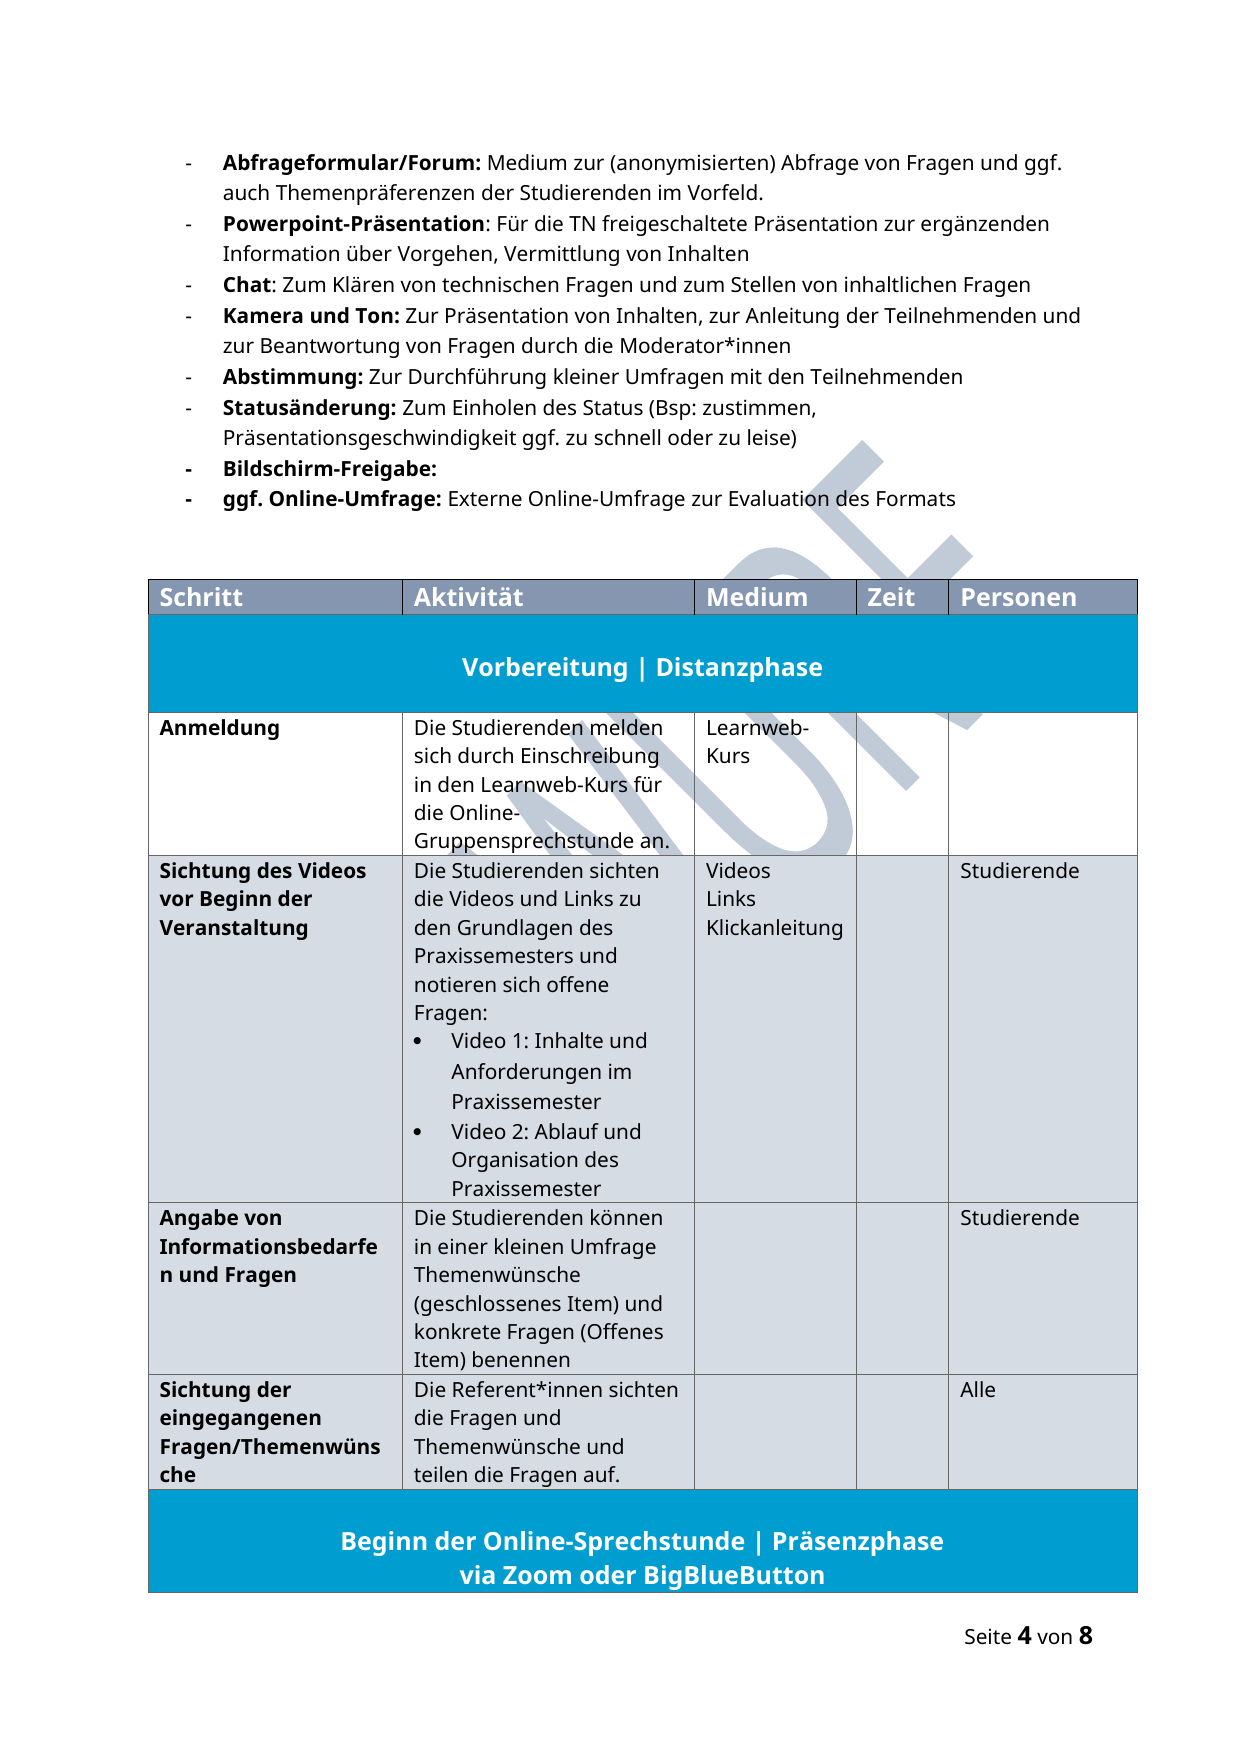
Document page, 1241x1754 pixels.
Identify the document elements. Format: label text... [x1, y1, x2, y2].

list Abfrageformular/Forum: Medium zur (anonymisierten) Abfrage von Fragen und ggf. auch Themenpräferenzen der Studierenden im Vorfeld. [185, 148, 1093, 207]
list Chat: Zum Klären von technischen Fragen und zum Stellen von inhaltlichen Fragen [185, 270, 1093, 298]
table_cell [857, 713, 948, 855]
table_header Aktivität [403, 580, 694, 614]
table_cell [149, 1490, 1137, 1592]
table_cell Die Studierenden sichten die Videos und Links zu den Grundlagen des Praxissemesters und notieren sich offene Fragen: Video 1: Inhalte und Anforderungen im Praxissemester Video 2: Ablauf und Organisation des Praxissemester [403, 856, 694, 1202]
table_cell [695, 1203, 856, 1374]
table_cell Studierende [949, 856, 1137, 1202]
table_cell [857, 1203, 948, 1374]
list Kamera und Ton: Zur Präsentation von Inhalten, zur Anleitung der Teilnehmenden und zur Beantwortung von Fragen durch die Moderator*innen [185, 301, 1093, 360]
table_header Medium [695, 580, 856, 614]
list Powerpoint-Präsentation: Für die TN freigeschaltete Präsentation zur ergänzenden Information über Vorgehen, Vermittlung von Inhalten [185, 209, 1093, 268]
table_cell Studierende [949, 1203, 1137, 1374]
table_cell Die Studierenden melden sich durch Einschreibung in den Learnweb-Kurs für die Online-Gruppensprechstunde an. [403, 713, 694, 855]
table_cell Die Referent*innen sichten die Fragen und Themenwünsche und teilen die Fragen auf. [403, 1375, 694, 1489]
table_cell [857, 856, 948, 1202]
table_cell Sichtung des Videos vor Beginn der Veranstaltung [149, 856, 402, 1202]
table_cell Videos Links Klickanleitung [695, 856, 856, 1202]
table_cell Angabe von Informationsbedarfen und Fragen [149, 1203, 402, 1374]
table_cell Learnweb-Kurs [695, 713, 856, 855]
table_cell Sichtung der eingegangenen Fragen/Themenwünsche [149, 1375, 402, 1489]
table_cell [949, 713, 1137, 855]
table_cell [857, 1375, 948, 1489]
table_header Zeit [857, 580, 948, 614]
list Statusänderung: Zum Einholen des Status (Bsp: zustimmen, Präsentationsgeschwindigkeit ggf. zu schnell oder zu leise) [185, 393, 1093, 452]
table_cell Vorbereitung | Distanzphase [149, 615, 1137, 712]
table_cell Anmeldung [149, 713, 402, 855]
list Abstimmung: Zur Durchführung kleiner Umfragen mit den Teilnehmenden [185, 362, 1093, 390]
table_cell Alle [949, 1375, 1137, 1489]
table_header Personen [949, 580, 1137, 614]
list Bildschirm-Freigabe: [185, 454, 1093, 482]
list ggf. Online-Umfrage: Externe Online-Umfrage zur Evaluation des Formats [185, 484, 1093, 513]
table_cell Die Studierenden können in einer kleinen Umfrage Themenwünsche (geschlossenes Item) und konkrete Fragen (Offenes Item) benennen [403, 1203, 694, 1374]
table_header Schritt [149, 580, 402, 614]
table_cell [695, 1375, 856, 1489]
